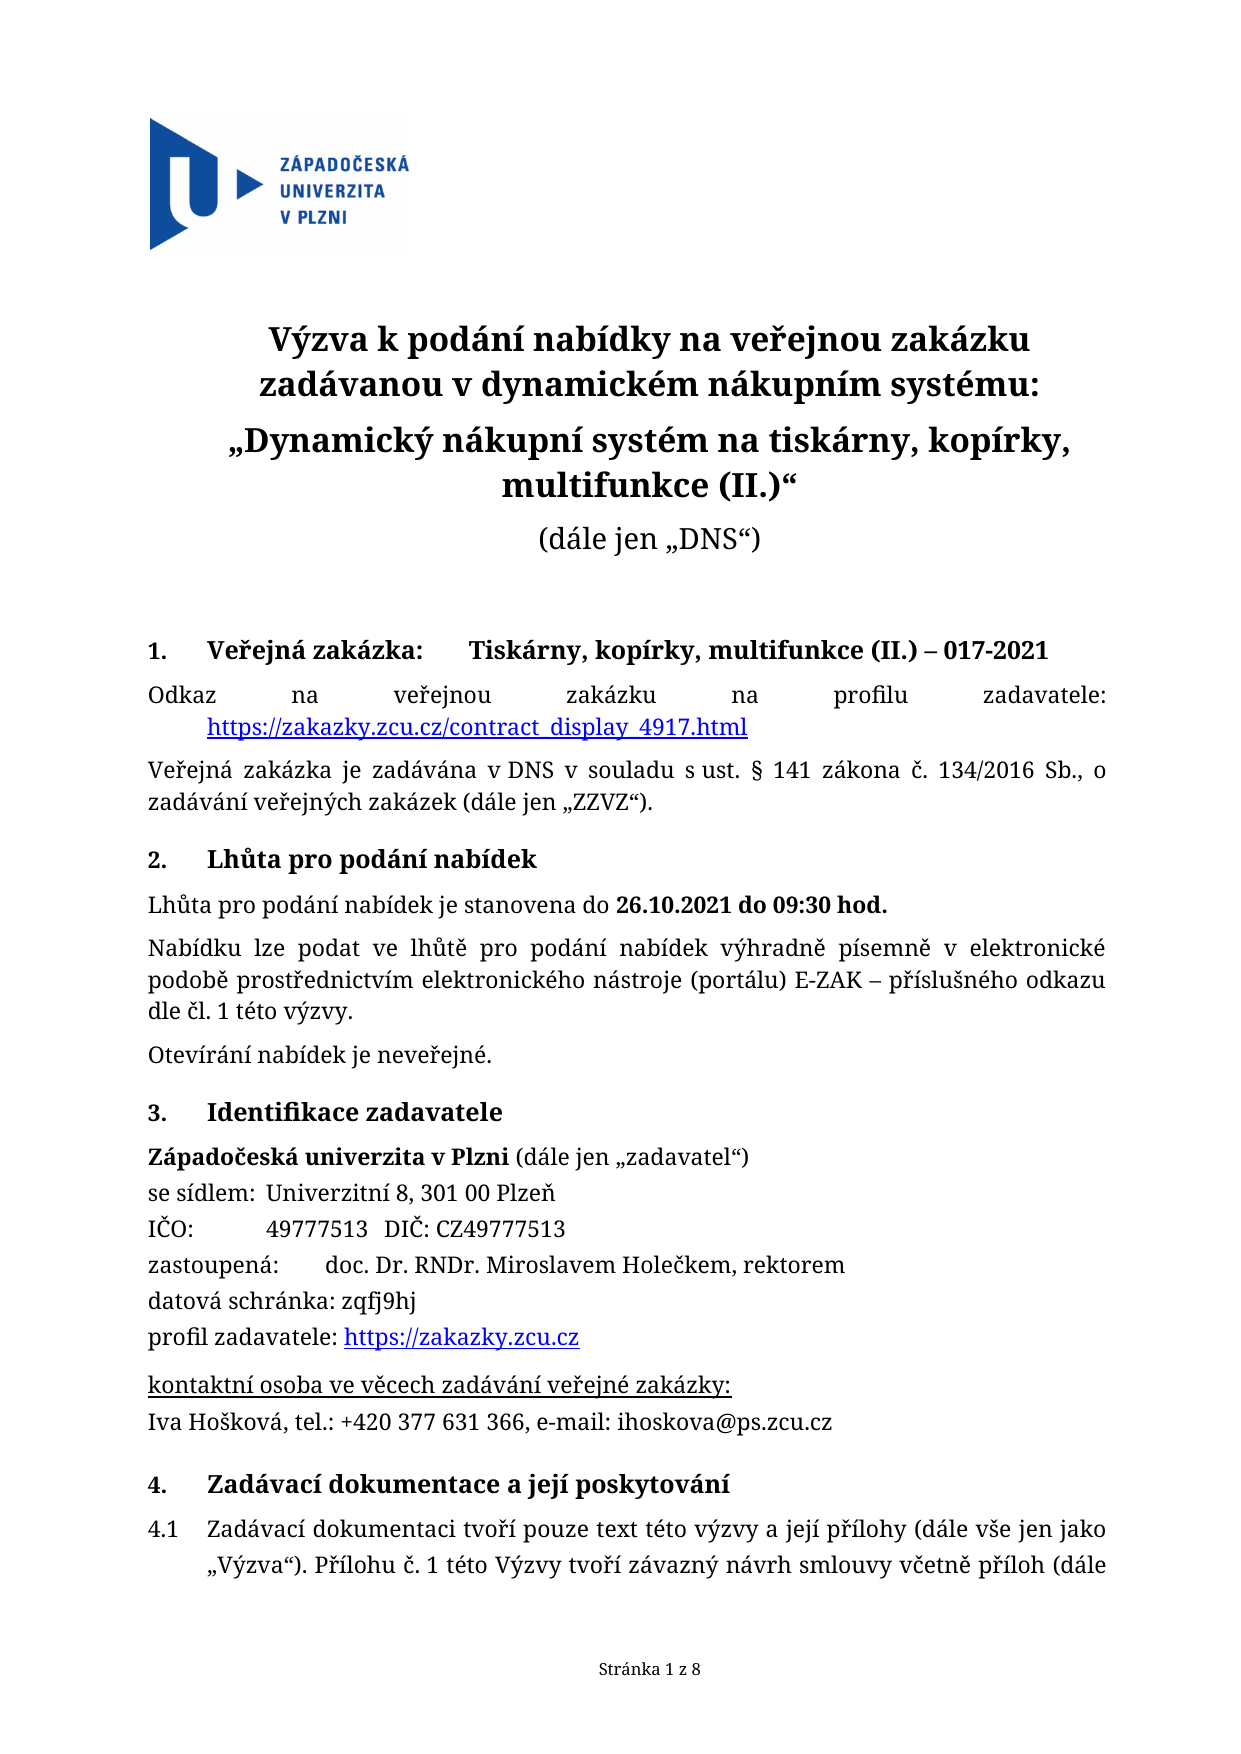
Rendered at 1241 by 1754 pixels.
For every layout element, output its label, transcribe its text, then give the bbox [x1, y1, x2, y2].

text datová schránka: zqfj9hj [148, 1285, 1107, 1316]
text Veřejná zakázka je zadávána v DNS v souladu s ust. § 141 zákona č. 134/2016 Sb., o zadávání veřejných zakázek (dále jen „ZZVZ“). [148, 754, 1107, 817]
text „Dynamický nákupní systém na tiskárny, kopírky, multifunkce (II.)“ [192, 417, 1107, 508]
text (dále jen „DNS“) [192, 518, 1107, 558]
text Lhůta pro podání nabídek je stanovena do 26.10.2021 do 09:30 hod. [148, 888, 1107, 920]
text Odkaz na veřejnou zakázku na profilu zadavatele: https://zakazky.zcu.cz/contract_display_4917.html [148, 679, 1107, 742]
subtitle Veřejná zakázka: Tiskárny, kopírky, multifunkce (II.) – 017-2021 [148, 633, 1107, 667]
text Západočeská univerzita v Plzni (dále jen „zadavatel“) [148, 1141, 1107, 1173]
text kontaktní osoba ve věcech zadávání veřejné zakázky: [148, 1369, 1107, 1401]
text Nabídku lze podat ve lhůtě pro podání nabídek výhradně písemně v elektronické podobě prostřednictvím elektronického nástroje (portálu) E-ZAK – příslušného odkazu dle čl. 1 této výzvy. [148, 932, 1107, 1026]
text zastoupená: doc. Dr. RNDr. Miroslavem Holečkem, rektorem [148, 1249, 1107, 1280]
text se sídlem: Univerzitní 8, 301 00 Plzeň [148, 1177, 1107, 1208]
picture [150, 118, 409, 250]
subtitle Identifikace zadavatele [148, 1095, 1107, 1129]
text Otevírání nabídek je neveřejné. [148, 1038, 1107, 1070]
subtitle Lhůta pro podání nabídek [148, 842, 1107, 876]
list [148, 1513, 1107, 1580]
text IČO: 49777513 DIČ: CZ49777513 [148, 1213, 1107, 1244]
text Výzva k podání nabídky na veřejnou zakázku zadávanou v dynamickém nákupním systému: [192, 316, 1107, 406]
subtitle Zadávací dokumentace a její poskytování [148, 1466, 1107, 1500]
text Iva Hošková, tel.: +420 377 631 366, e-mail: ihoskova@ps.zcu.cz [148, 1405, 1107, 1437]
text profil zadavatele: https://zakazky.zcu.cz [148, 1321, 1107, 1352]
